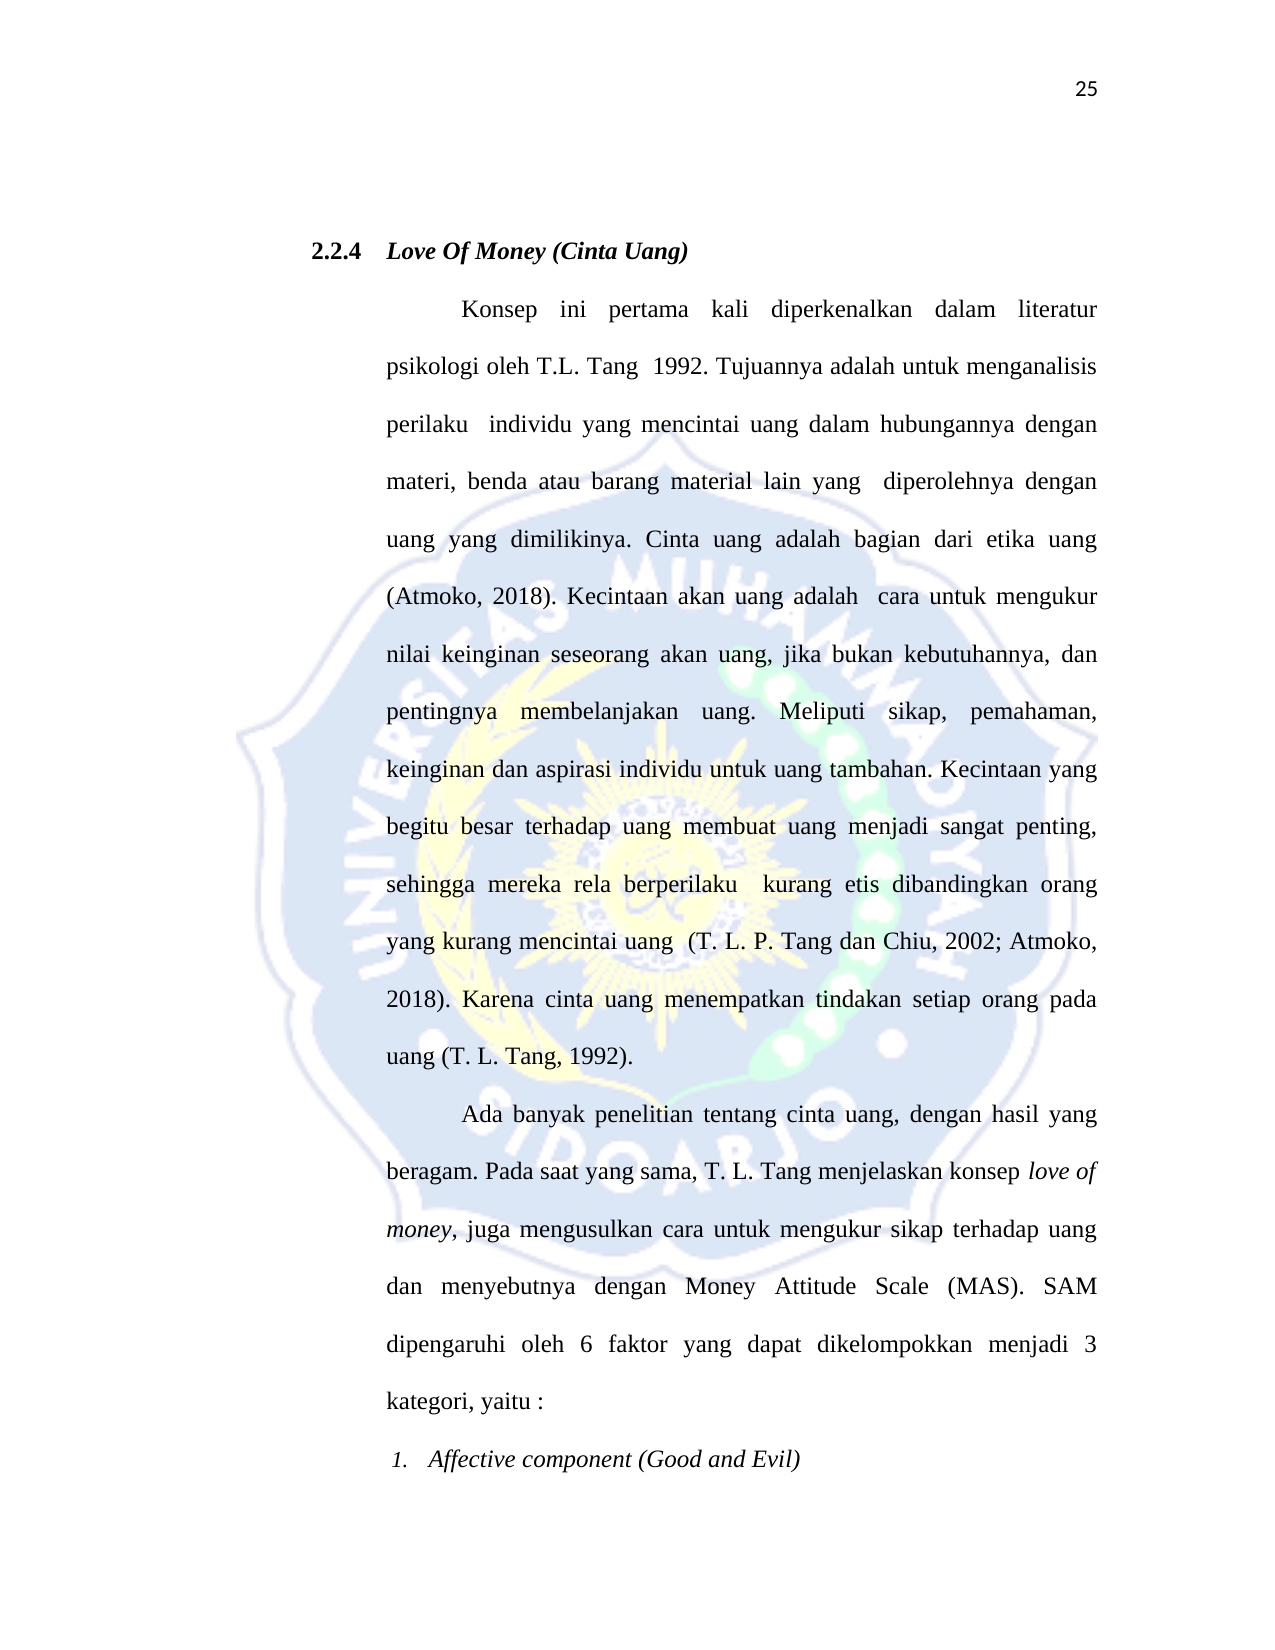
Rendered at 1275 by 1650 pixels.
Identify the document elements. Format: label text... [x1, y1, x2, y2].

subtitle Love Of Money (Cinta Uang) [311, 236, 1098, 265]
text Konsep ini pertama kali diperkenalkan dalam literatur psikologi oleh T.L. Tang 1992. Tujuannya adalah untuk menganalisis perilaku individu yang mencintai uang dalam hubungannya dengan materi, benda atau barang material lain yang diperolehnya dengan uang yang dimilikinya. Cinta uang adalah bagian dari etika uang (Atmoko, 2018). Kecintaan akan uang adalah cara untuk mengukur nilai keinginan seseorang akan uang, jika bukan kebutuhannya, dan pentingnya membelanjakan uang. Meliputi sikap, pemahaman, keinginan dan aspirasi individu untuk uang tambahan. Kecintaan yang begitu besar terhadap uang membuat uang menjadi sangat penting, sehingga mereka rela berperilaku kurang etis dibandingkan orang yang kurang mencintai uang (T. L. P. Tang dan Chiu, 2002; Atmoko, 2018). Karena cinta uang menempatkan tindakan setiap orang pada uang (T. L. Tang, 1992). [386, 294, 1098, 1070]
text Ada banyak penelitian tentang cinta uang, dengan hasil yang beragam. Pada saat yang sama, T. L. Tang menjelaskan konsep love of money, juga mengusulkan cara untuk mengukur sikap terhadap uang dan menyebutnya dengan Money Attitude Scale (MAS). SAM dipengaruhi oleh 6 faktor yang dapat dikelompokkan menjadi 3 kategori, yaitu : [386, 1099, 1098, 1415]
list Affective component (Good and Evil) [391, 1444, 1098, 1472]
